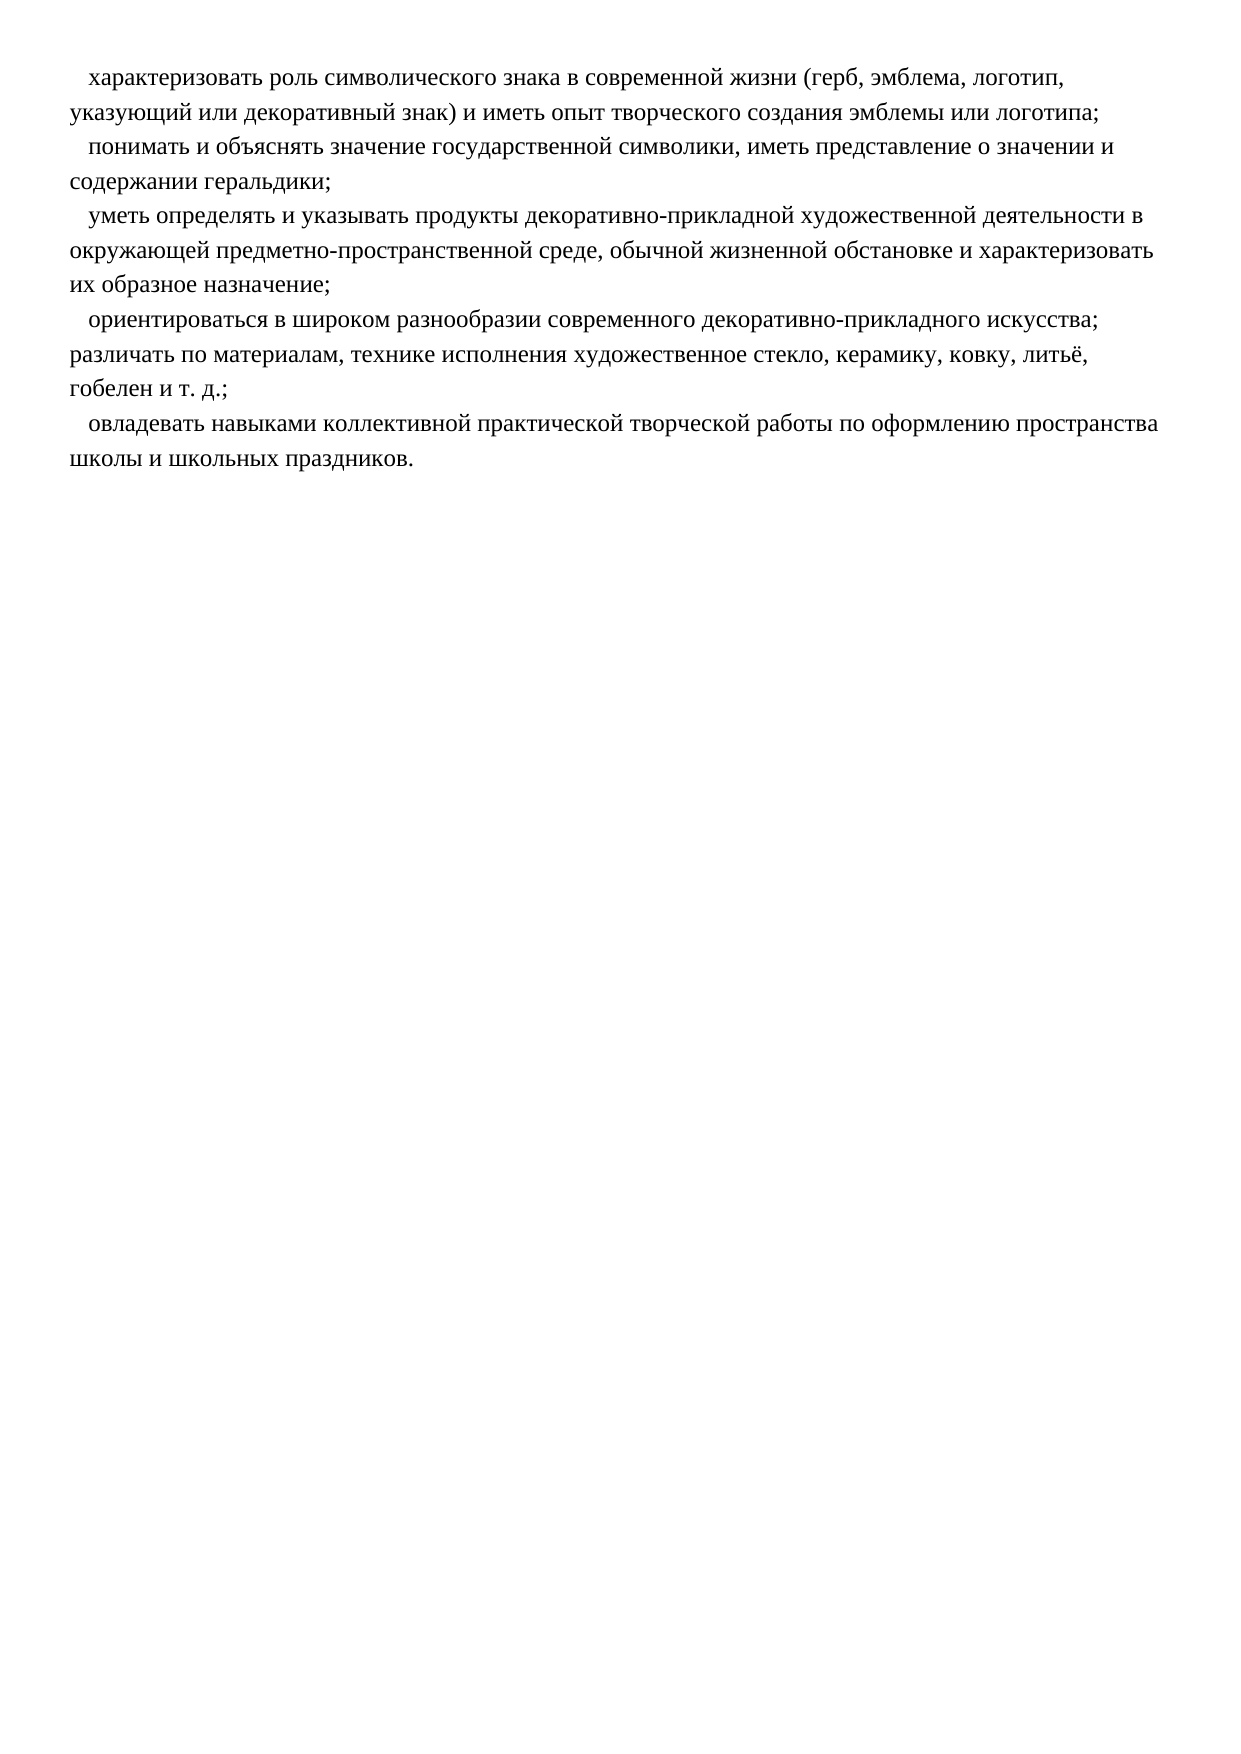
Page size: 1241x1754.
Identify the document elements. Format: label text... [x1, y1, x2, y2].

text характеризовать роль символического знака в современной жизни (герб, эмблема, логотип, указующий или декоративный знак) и иметь опыт творческого создания эмблемы или логотипа; понимать и объяснять значение государственной символики, иметь представление о значении и содержании геральдики; уметь определять и указывать продукты декоративно-прикладной художественной деятельности в окружающей предметно-пространственной среде, обычной жизненной обстановке и характеризовать их образное назначение; ориентироваться в широком разнообразии современного декоративно-прикладного искусства; различать по материалам, технике исполнения художественное стекло, керамику, ковку, литьё, гобелен и т. д.; овладевать навыками коллективной практической творческой работы по оформлению пространства школы и школьных праздников. [69, 62, 1161, 471]
